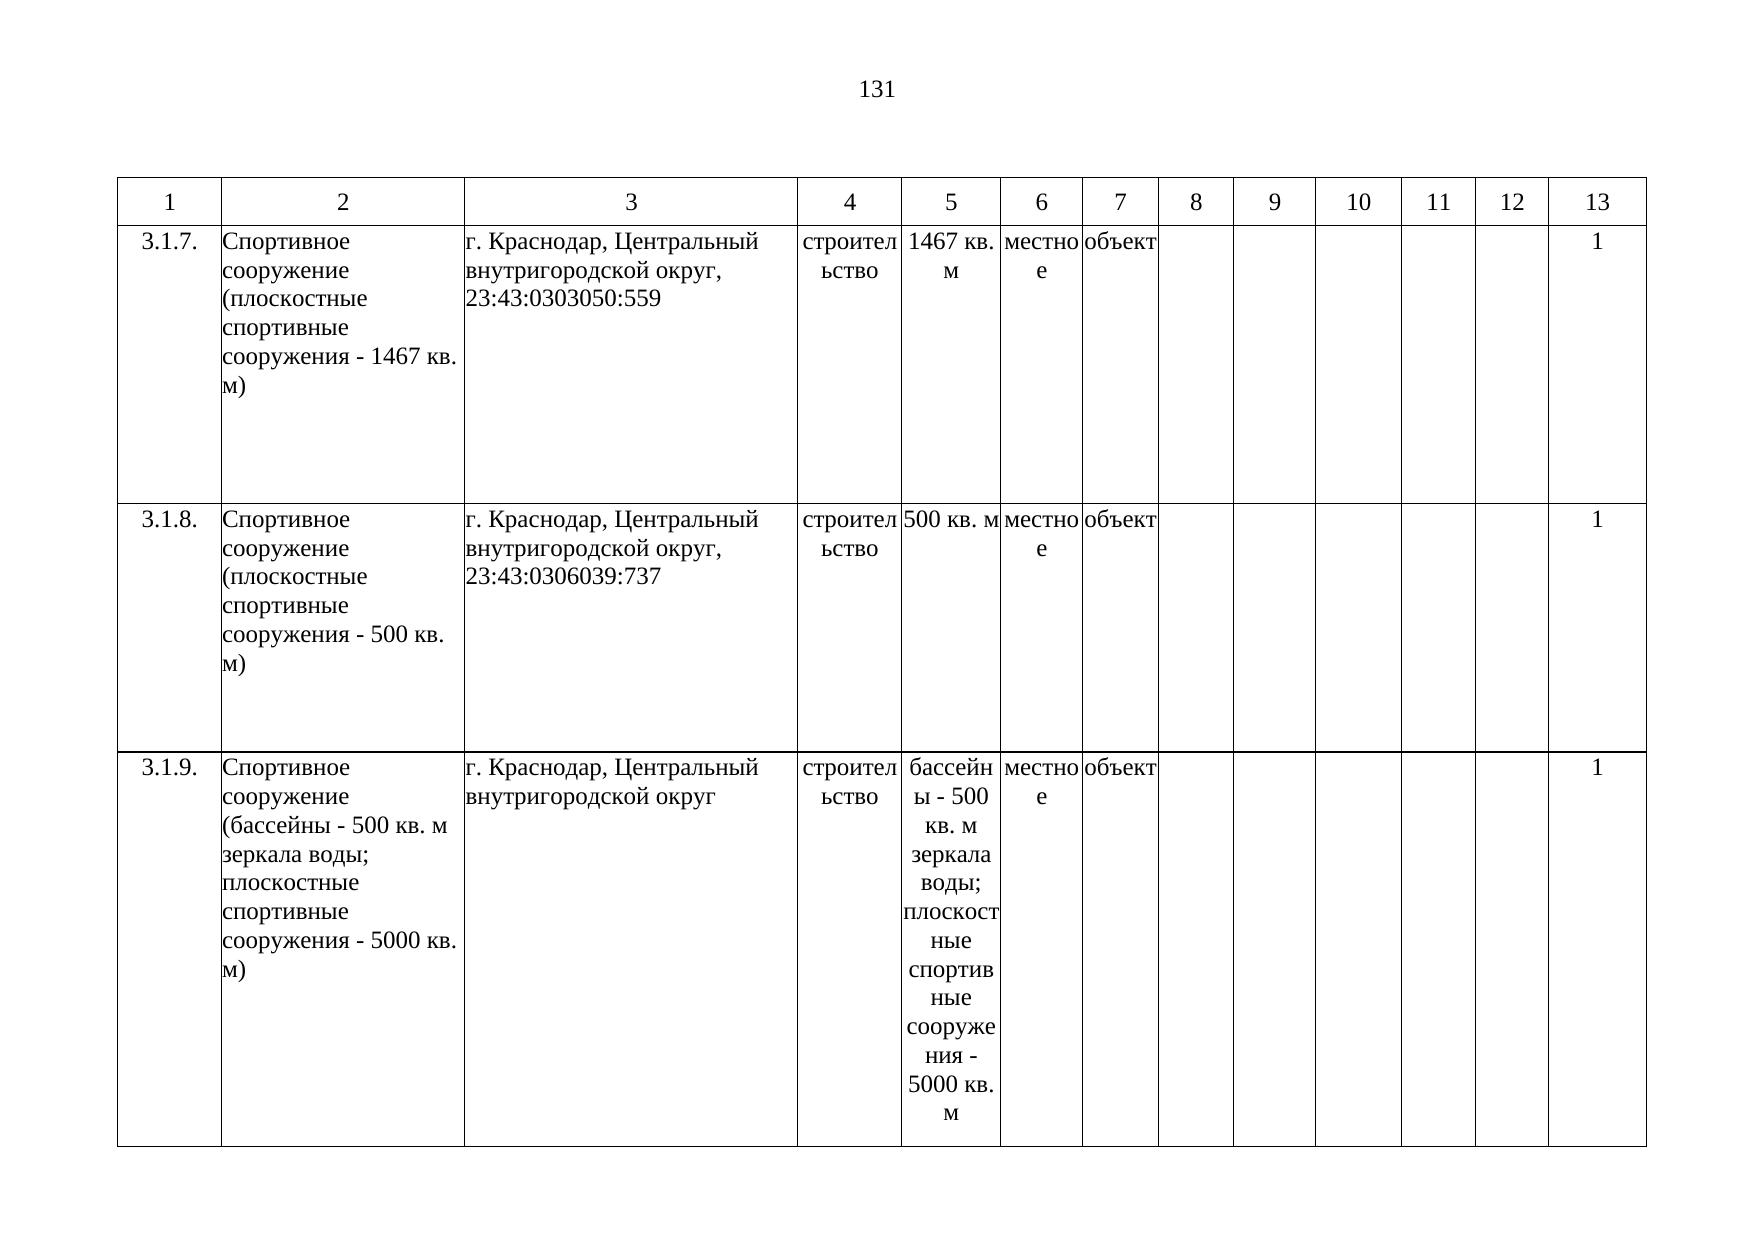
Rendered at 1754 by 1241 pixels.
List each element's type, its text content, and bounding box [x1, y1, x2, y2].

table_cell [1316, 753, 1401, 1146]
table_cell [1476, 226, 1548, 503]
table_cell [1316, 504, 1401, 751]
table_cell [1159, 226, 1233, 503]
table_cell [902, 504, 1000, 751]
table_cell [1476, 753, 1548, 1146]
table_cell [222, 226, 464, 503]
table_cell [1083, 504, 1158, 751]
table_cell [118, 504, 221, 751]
table_header 10 [1316, 178, 1401, 225]
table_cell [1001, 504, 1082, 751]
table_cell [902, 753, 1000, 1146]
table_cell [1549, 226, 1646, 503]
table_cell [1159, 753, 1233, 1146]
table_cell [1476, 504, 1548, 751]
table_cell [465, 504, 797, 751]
table_header 13 [1549, 178, 1646, 225]
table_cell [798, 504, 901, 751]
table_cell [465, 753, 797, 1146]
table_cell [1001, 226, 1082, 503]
table_header 6 [1001, 178, 1082, 225]
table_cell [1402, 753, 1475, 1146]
table_header 4 [798, 178, 901, 225]
table_header 1 [118, 178, 221, 225]
table_header 8 [1159, 178, 1233, 225]
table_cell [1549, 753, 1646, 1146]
table_header 11 [1402, 178, 1475, 225]
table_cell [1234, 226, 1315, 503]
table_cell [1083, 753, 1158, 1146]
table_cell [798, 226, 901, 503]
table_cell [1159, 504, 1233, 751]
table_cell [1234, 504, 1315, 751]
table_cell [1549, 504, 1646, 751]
table_header 3 [465, 178, 797, 225]
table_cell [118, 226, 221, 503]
table_header 5 [902, 178, 1000, 225]
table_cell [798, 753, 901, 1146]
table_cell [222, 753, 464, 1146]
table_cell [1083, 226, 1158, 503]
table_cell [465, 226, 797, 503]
table_header 2 [222, 178, 464, 225]
table_header 12 [1476, 178, 1548, 225]
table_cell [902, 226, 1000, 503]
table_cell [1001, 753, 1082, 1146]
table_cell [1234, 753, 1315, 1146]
table_header 9 [1234, 178, 1315, 225]
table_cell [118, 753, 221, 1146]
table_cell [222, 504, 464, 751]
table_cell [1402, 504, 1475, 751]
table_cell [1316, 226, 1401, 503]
table_header 7 [1083, 178, 1158, 225]
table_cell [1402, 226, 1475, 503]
